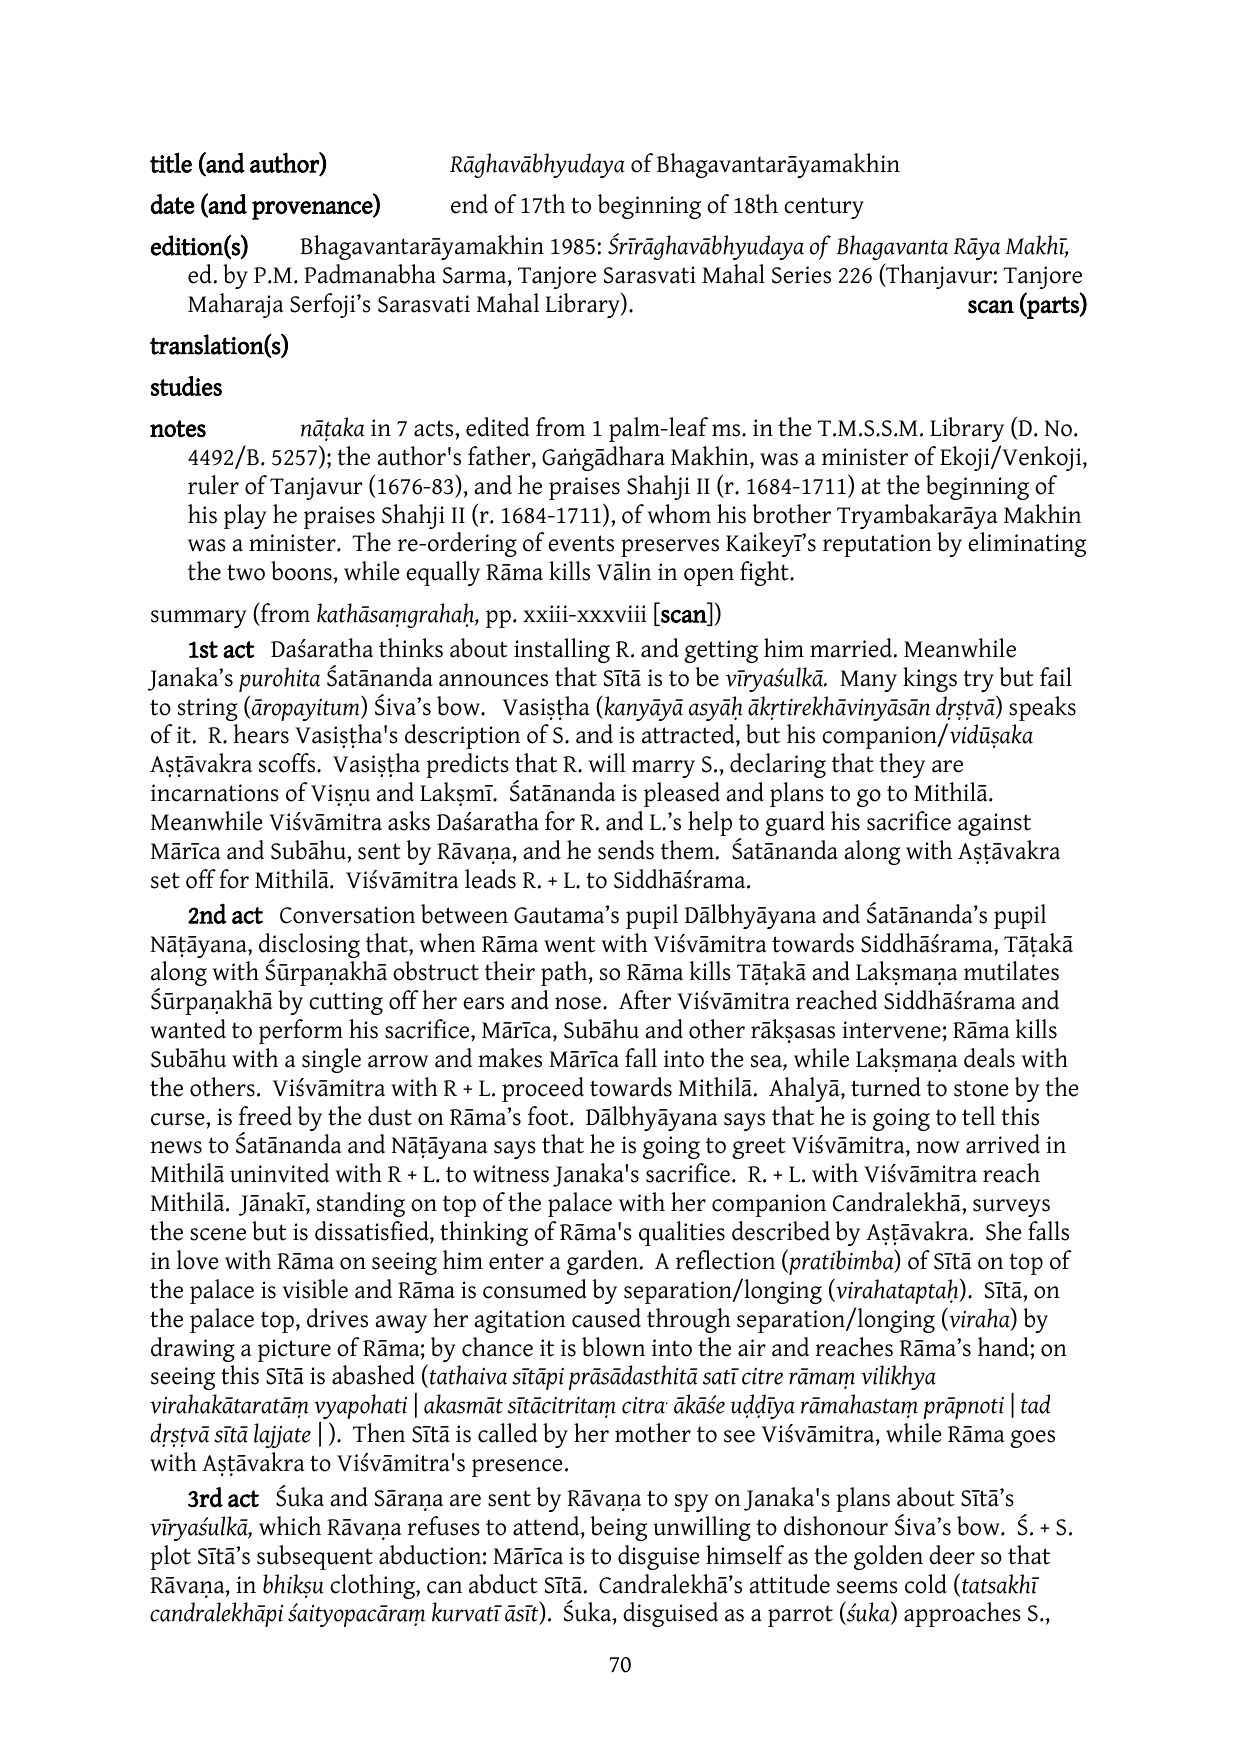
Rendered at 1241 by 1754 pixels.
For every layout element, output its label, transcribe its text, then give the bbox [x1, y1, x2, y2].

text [150, 1484, 1090, 1629]
text studies [150, 373, 1090, 402]
text 2nd act Conversation between Gautama’s pupil Dālbhyāyana and Śatānanda’s pupil Nāṭāyana, disclosing that, when Rāma went with Viśvāmitra towards Siddhāśrama, Tāṭakā along with Śūrpaṇakhā obstruct their path, so Rāma kills Tāṭakā and Lakṣmaṇa mutilates Śūrpaṇakhā by cutting off her ears and nose. After Viśvāmitra reached Siddhāśrama and wanted to perform his sacrifice, Mārīca, Subāhu and other rākṣasas intervene; Rāma kills Subāhu with a single arrow and makes Mārīca fall into the sea, while Lakṣmaṇa deals with the others. Viśvāmitra with R + L. proceed towards Mithilā. Ahalyā, turned to stone by the curse, is freed by the dust on Rāma’s foot. Dālbhyāyana says that he is going to tell this news to Śatānanda and Nāṭāyana says that he is going to greet Viśvāmitra, now arrived in Mithilā uninvited with R + L. to witness Janaka's sacrifice. R. + L. with Viśvāmitra reach Mithilā. Jānakī, standing on top of the palace with her companion Candralekhā, surveys the scene but is dissatisfied, thinking of Rāma's qualities described by Aṣṭāvakra. She falls in love with Rāma on seeing him enter a garden. A reflection (pratibimba) of Sītā on top of the palace is visible and Rāma is consumed by separation/longing (virahataptaḥ). Sītā, on the palace top, drives away her agitation caused through separation/longing (viraha) by drawing a picture of Rāma; by chance it is blown into the air and reaches Rāma’s hand; on seeing this Sītā is abashed (tathaiva sītāpi prāsādasthitā satī citre rāmaṃ vilikhya virahakātaratāṃ vyapohati | akasmāt sītācitritaṃ citra. ākāśe uḍḍīya rāmahastaṃ prāpnoti | tad dṛṣṭvā sītā lajjate | ). Then Sītā is called by her mother to see Viśvāmitra, while Rāma goes with Aṣṭāvakra to Viśvāmitra's presence. [150, 901, 1090, 1478]
text edition(s) Bhagavantarāyamakhin 1985: Śrīrāghavābhyudaya of Bhagavanta Rāya Makhī, ed. by P.M. Padmanabha Sarma, Tanjore Sarasvati Mahal Series 226 (Thanjavur: Tanjore Maharaja Serfoji’s Sarasvati Mahal Library). scan (parts) [150, 233, 1090, 319]
text title (and author) Rāghavābhyudaya of Bhagavantarāyamakhin [150, 150, 1090, 179]
text date (and provenance) end of 17th to beginning of 18th century [150, 191, 1090, 220]
text translation(s) [150, 332, 1090, 361]
text 1st act Daśaratha thinks about installing R. and getting him married. Meanwhile Janaka’s purohita Śatānanda announces that Sītā is to be vīryaśulkā. Many kings try but fail to string (āropayitum) Śiva’s bow. Vasiṣṭha (kanyāyā asyāḥ ākṛtirekhāvinyāsān dṛṣṭvā) speaks of it. R. hears Vasiṣṭha's description of S. and is attracted, but his companion/vidūṣaka Aṣṭāvakra scoffs. Vasiṣṭha predicts that R. will marry S., declaring that they are incarnations of Viṣṇu and Lakṣmī. Śatānanda is pleased and plans to go to Mithilā. Meanwhile Viśvāmitra asks Daśaratha for R. and L.’s help to guard his sacrifice against Mārīca and Subāhu, sent by Rāvaṇa, and he sends them. Śatānanda along with Aṣṭāvakra set off for Mithilā. Viśvāmitra leads R. + L. to Siddhāśrama. [150, 635, 1090, 895]
text notes nāṭaka in 7 acts, edited from 1 palm-leaf ms. in the T.M.S.S.M. Library (D. No. 4492/B. 5257); the author's father, Gaṅgādhara Makhin, was a minister of Ekoji/Venkoji, ruler of Tanjavur (1676-83), and he praises Shahji II (r. 1684-1711) at the beginning of his play he praises Shahji II (r. 1684-1711), of whom his brother Tryambakarāya Makhin was a minister. The re-ordering of events preserves Kaikeyī’s reputation by eliminating the two boons, while equally Rāma kills Vālin in open fight. [150, 414, 1090, 588]
text summary (from kathāsaṃgrahaḥ, pp. xxiii-xxxviii [scan]) [150, 600, 1090, 629]
